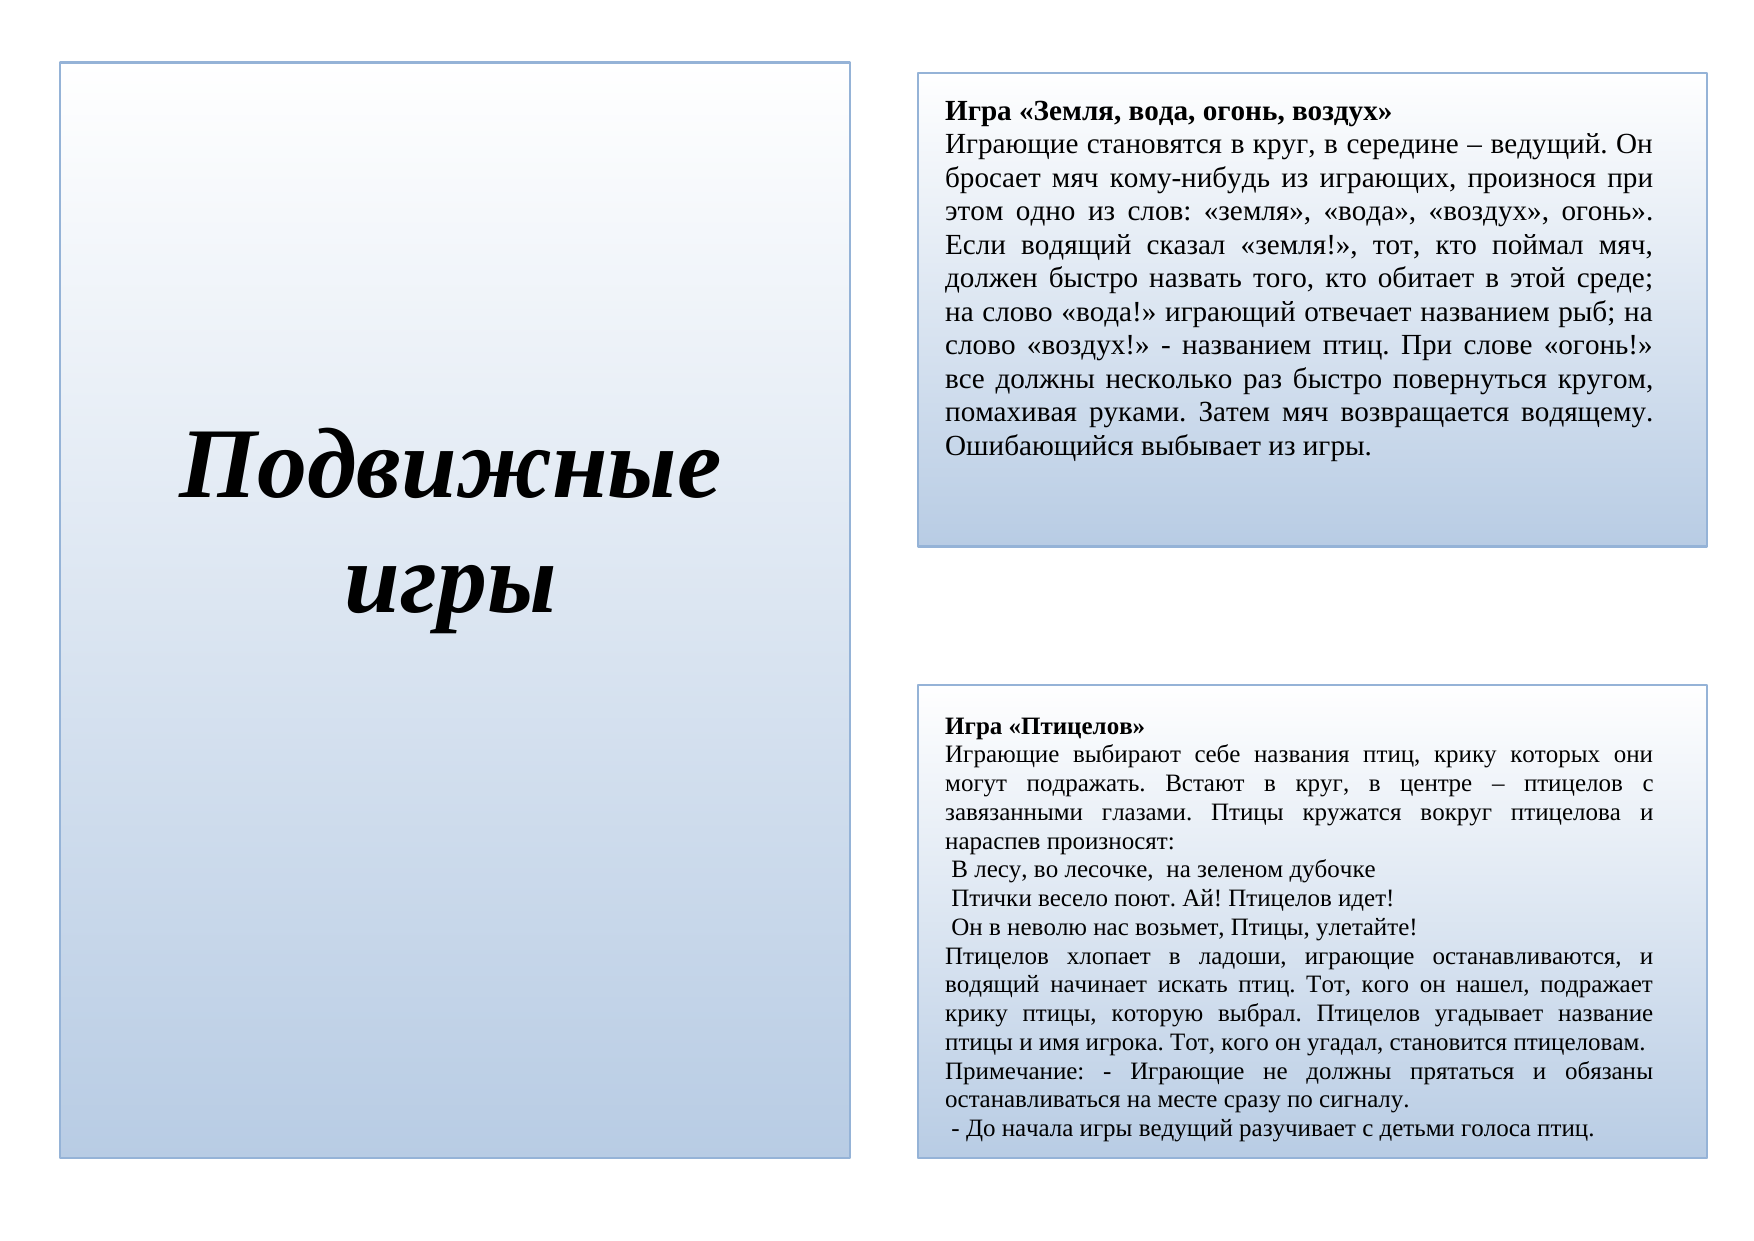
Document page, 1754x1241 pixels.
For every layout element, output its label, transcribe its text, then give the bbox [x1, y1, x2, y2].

text Игра «Земля, вода, огонь, воздух» [945, 93, 1654, 126]
subtitle игры [59, 519, 842, 634]
text В лесу, во лесочке, на зеленом дубочке [945, 854, 1654, 883]
text Играющие становятся в круг, в середине – ведущий. Он бросает мяч кому-нибудь из играющих, произнося при этом одно из слов: «земля», «вода», «воздух», огонь». Если водящий сказал «земля!», тот, кто поймал мяч, должен быстро назвать того, кто обитает в этой среде; на слово «вода!» играющий отвечает названием рыб; на слово «воздух!» - названием птиц. При слове «огонь!» все должны несколько раз быстро повернуться кругом, помахивая руками. Затем мяч возвращается водящему. Ошибающийся выбывает из игры. [945, 126, 1654, 462]
text Играющие выбирают себе названия птиц, крику которых они могут подражать. Встают в круг, в центре – птицелов с завязанными глазами. Птицы кружатся вокруг птицелова и нараспев произносят: [945, 739, 1654, 854]
subtitle Подвижные [59, 404, 842, 519]
text Он в неволю нас возьмет, Птицы, улетайте! [945, 912, 1654, 941]
text Птички весело поют. Ай! Птицелов идет! [945, 883, 1654, 912]
text Птицелов хлопает в ладоши, играющие останавливаются, и водящий начинает искать птиц. Тот, кого он нашел, подражает крику птицы, которую выбрал. Птицелов угадывает название птицы и имя игрока. Тот, кого он угадал, становится птицеловам. [945, 941, 1654, 1056]
text Примечание: - Играющие не должны прятаться и обязаны останавливаться на месте сразу по сигналу. [945, 1056, 1654, 1113]
text Игра «Птицелов» [945, 711, 1654, 739]
text - До начала игры ведущий разучивает с детьми голоса птиц. [945, 1113, 1654, 1142]
